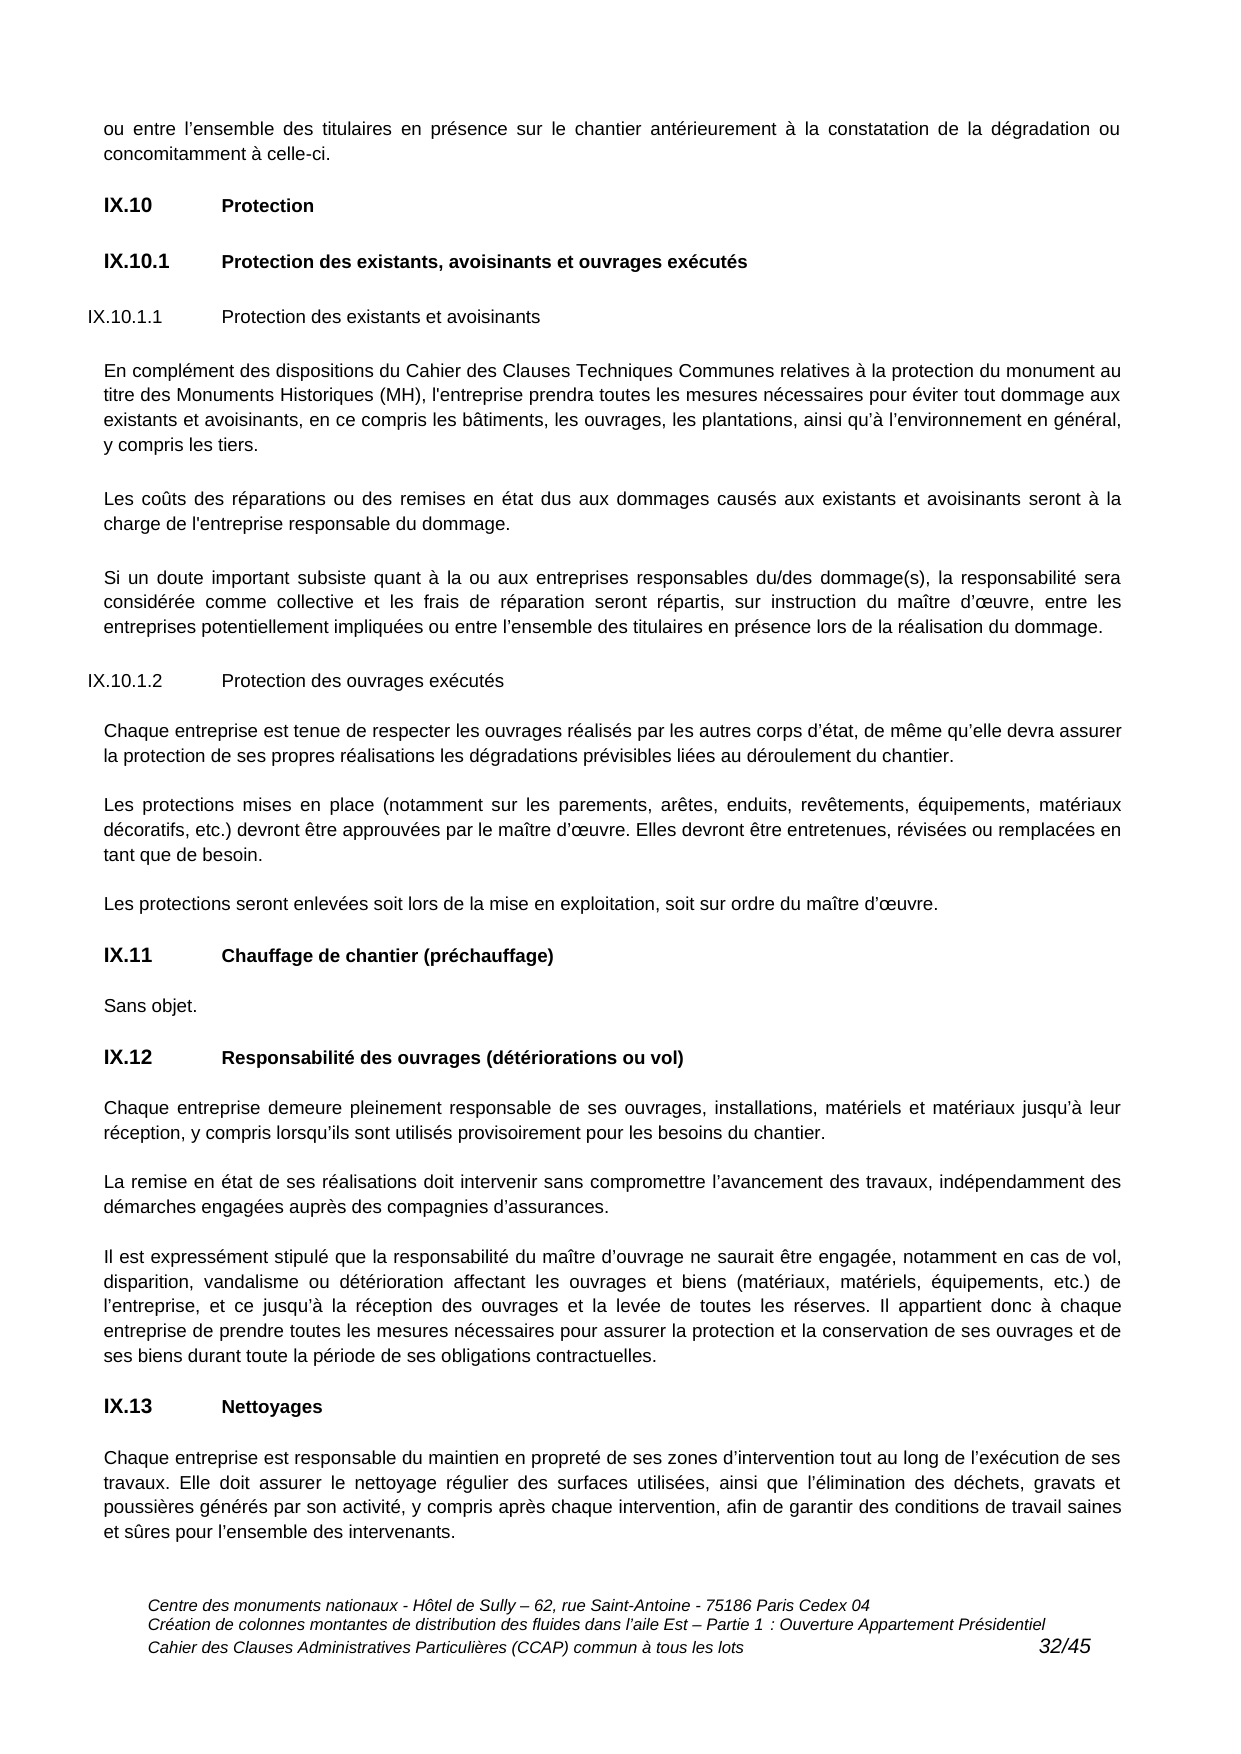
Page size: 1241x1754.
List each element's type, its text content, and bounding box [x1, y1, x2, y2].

text Sans objet. [103, 995, 1122, 1017]
subtitle Protection [103, 192, 1122, 216]
text Les protections mises en place (notamment sur les parements, arêtes, enduits, revêtements, équipements, matériaux décoratifs, etc.) devront être approuvées par le maître d’œuvre. Elles devront être entretenues, révisées ou remplacées en tant que de besoin. [103, 794, 1122, 865]
text Si un doute important subsiste quant à la ou aux entreprises responsables du/des dommage(s), la responsabilité sera considérée comme collective et les frais de réparation seront répartis, sur instruction du maître d’œuvre, entre les entreprises potentiellement impliquées ou entre l’ensemble des titulaires en présence lors de la réalisation du dommage. [103, 566, 1122, 638]
subtitle Responsabilité des ouvrages (détériorations ou vol) [103, 1044, 1122, 1068]
text Il est expressément stipulé que la responsabilité du maître d’ouvrage ne saurait être engagée, notamment en cas de vol, disparition, vandalisme ou détérioration affectant les ouvrages et biens (matériaux, matériels, équipements, etc.) de l’entreprise, et ce jusqu’à la réception des ouvrages et la levée de toutes les réserves. Il appartient donc à chaque entreprise de prendre toutes les mesures nécessaires pour assurer la protection et la conservation de ses ouvrages et de ses biens durant toute la période de ses obligations contractuelles. [103, 1246, 1122, 1366]
text En complément des dispositions du Cahier des Clauses Techniques Communes relatives à la protection du monument au titre des Monuments Historiques (MH), l'entreprise prendra toutes les mesures nécessaires pour éviter tout dommage aux existants et avoisinants, en ce compris les bâtiments, les ouvrages, les plantations, ainsi qu’à l’environnement en général, y compris les tiers. [103, 359, 1122, 455]
text La remise en état de ses réalisations doit intervenir sans compromettre l’avancement des travaux, indépendamment des démarches engagées auprès des compagnies d’assurances. [103, 1171, 1122, 1218]
text Les protections seront enlevées soit lors de la mise en exploitation, soit sur ordre du maître d’œuvre. [103, 893, 1122, 915]
subtitle Nettoyages [103, 1394, 1122, 1418]
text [103, 118, 1122, 164]
subtitle Protection des existants, avoisinants et ouvrages exécutés [103, 249, 1122, 273]
subtitle Protection des ouvrages exécutés [162, 670, 1122, 692]
text Les coûts des réparations ou des remises en état dus aux dommages causés aux existants et avoisinants seront à la charge de l'entreprise responsable du dommage. [103, 488, 1122, 534]
text Chaque entreprise est tenue de respecter les ouvrages réalisés par les autres corps d’état, de même qu’elle devra assurer la protection de ses propres réalisations les dégradations prévisibles liées au déroulement du chantier. [103, 719, 1122, 766]
subtitle Protection des existants et avoisinants [162, 305, 1122, 327]
text Chaque entreprise est responsable du maintien en propreté de ses zones d’intervention tout au long de l’exécution de ses travaux. Elle doit assurer le nettoyage régulier des surfaces utilisées, ainsi que l’élimination des déchets, gravats et poussières générés par son activité, y compris après chaque intervention, afin de garantir des conditions de travail saines et sûres pour l’ensemble des intervenants. [103, 1447, 1122, 1543]
text Chaque entreprise demeure pleinement responsable de ses ouvrages, installations, matériels et matériaux jusqu’à leur réception, y compris lorsqu’ils sont utilisés provisoirement pour les besoins du chantier. [103, 1097, 1122, 1143]
subtitle Chauffage de chantier (préchauffage) [103, 943, 1122, 967]
